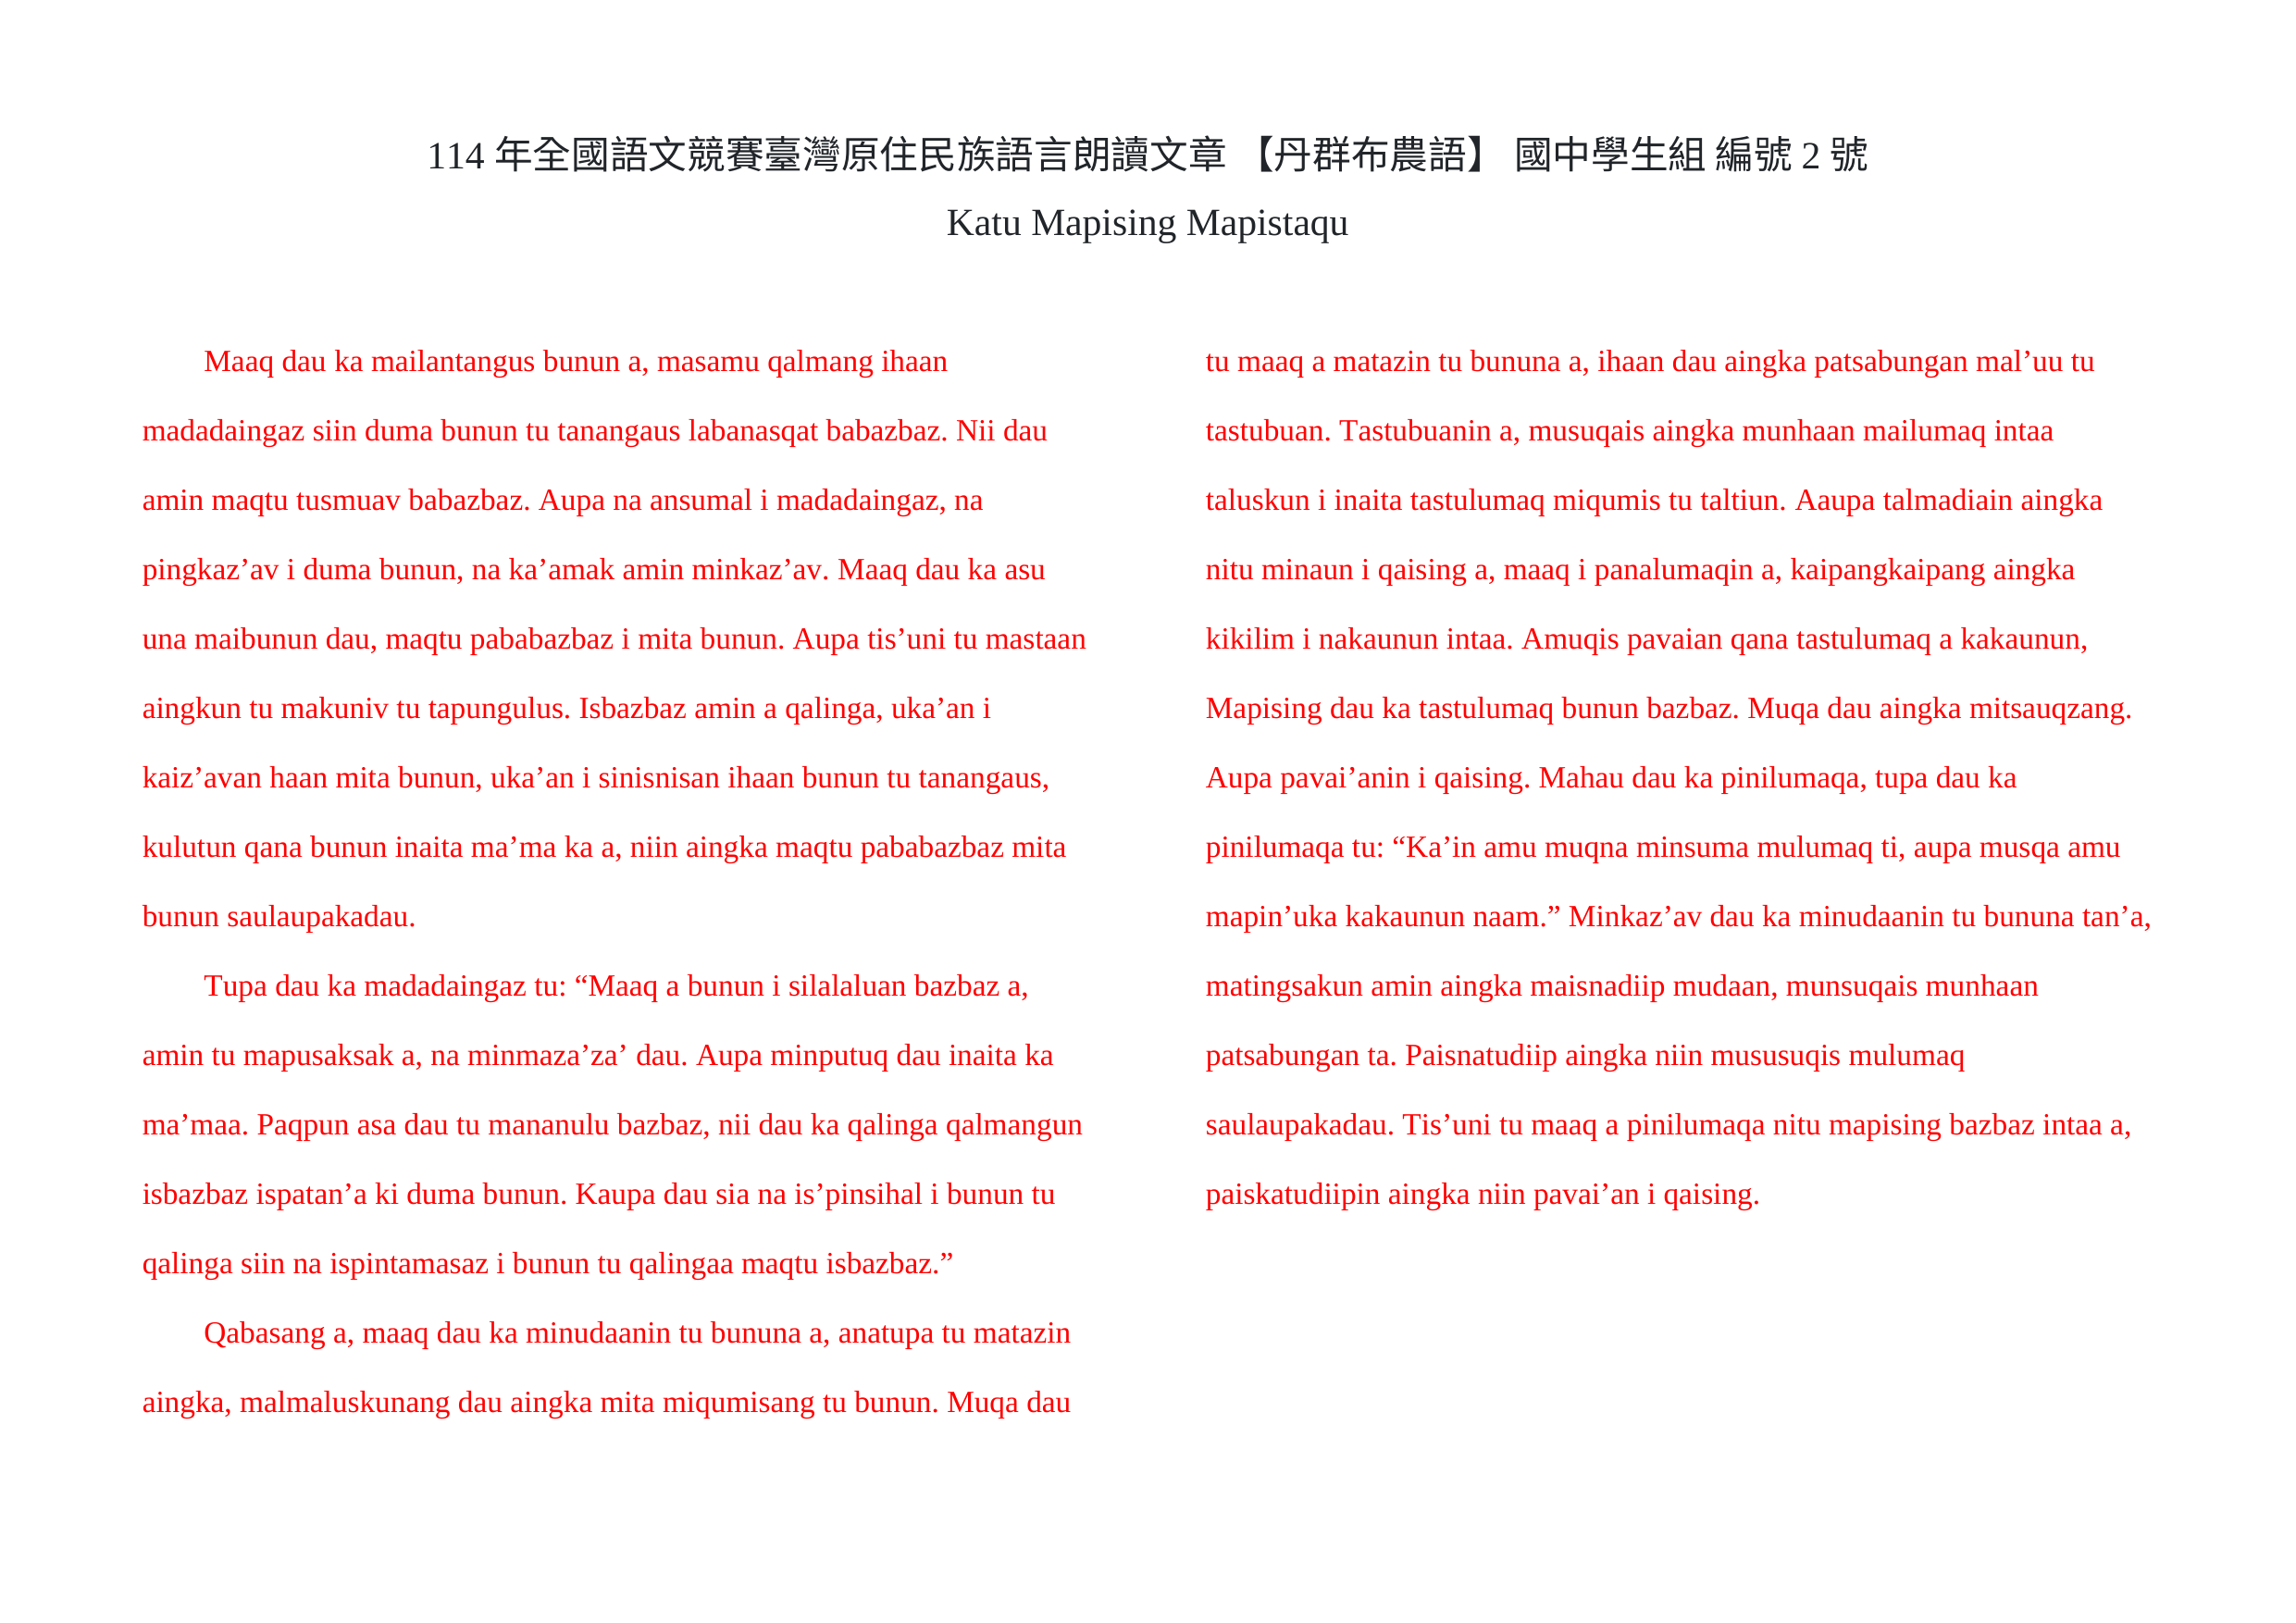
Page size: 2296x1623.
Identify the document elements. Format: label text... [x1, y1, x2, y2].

text Qabasang a, maaq dau ka minudaanin tu bununa a, anatupa tu matazin aingka, malmaluskunang dau aingka mita miqumisang tu bunun. Muqa dau tu maaq a matazin tu bununa a, ihaan dau aingka patsabungan mal’uu tu tastubuan. Tastubuanin a, musuqais aingka munhaan mailumaq intaa taluskun i inaita tastulumaq miqumis tu taltiun. Aaupa talmadiain aingka nitu minaun i qaising a, maaq i panalumaqin a, kaipangkaipang aingka kikilim i nakaunun intaa. Amuqis pavaian qana tastulumaq a kakaunun, Mapising dau ka tastulumaq bunun bazbaz. Muqa dau aingka mitsauqzang. Aupa pavai’anin i qaising. Mahau dau ka pinilumaqa, tupa dau ka pinilumaqa tu: “Ka’in amu muqna minsuma mulumaq ti, aupa musqa amu mapin’uka kakaunun naam.” Minkaz’av dau ka minudaanin tu bununa tan’a, matingsakun amin aingka maisnadiip mudaan, munsuqais munhaan patsabungan ta. Paisnatudiip aingka niin mususuqis mulumaq saulaupakadau. Tis’uni tu maaq a pinilumaqa nitu mapising bazbaz intaa a, paiskatudiipin aingka niin pavai’an i qaising. [142, 1297, 1090, 1436]
text Tupa dau ka madadaingaz tu: “Maaq a bunun i silalaluan bazbaz a, amin tu mapusaksak a, na minmaza’za’ dau. Aupa minputuq dau inaita ka ma’maa. Paqpun asa dau tu mananulu bazbaz, nii dau ka qalinga qalmangun isbazbaz ispatan’a ki duma bunun. Kaupa dau sia na is’pinsihal i bunun tu qalinga siin na ispintamasaz i bunun tu qalingaa maqtu isbazbaz.” [142, 950, 1090, 1297]
text Maaq dau ka mailantangus bunun a, masamu qalmang ihaan madadaingaz siin duma bunun tu tanangaus labanasqat babazbaz. Nii dau amin maqtu tusmuav babazbaz. Aupa na ansumal i madadaingaz, na pingkaz’av i duma bunun, na ka’amak amin minkaz’av. Maaq dau ka asu una maibunun dau, maqtu pababazbaz i mita bunun. Aupa tis’uni tu mastaan aingkun tu makuniv tu tapungulus. Isbazbaz amin a qalinga, uka’an i kaiz’avan haan mita bunun, uka’an i sinisnisan ihaan bunun tu tanangaus, kulutun qana bunun inaita ma’ma ka a, niin aingka maqtu pababazbaz mita bunun saulaupakadau. [142, 326, 1090, 950]
text Qabasang a, maaq dau ka minudaanin tu bununa a, anatupa tu matazin aingka, malmaluskunang dau aingka mita miqumisang tu bunun. Muqa dau tu maaq a matazin tu bununa a, ihaan dau aingka patsabungan mal’uu tu tastubuan. Tastubuanin a, musuqais aingka munhaan mailumaq intaa taluskun i inaita tastulumaq miqumis tu taltiun. Aaupa talmadiain aingka nitu minaun i qaising a, maaq i panalumaqin a, kaipangkaipang aingka kikilim i nakaunun intaa. Amuqis pavaian qana tastulumaq a kakaunun, Mapising dau ka tastulumaq bunun bazbaz. Muqa dau aingka mitsauqzang. Aupa pavai’anin i qaising. Mahau dau ka pinilumaqa, tupa dau ka pinilumaqa tu: “Ka’in amu muqna minsuma mulumaq ti, aupa musqa amu mapin’uka kakaunun naam.” Minkaz’av dau ka minudaanin tu bununa tan’a, matingsakun amin aingka maisnadiip mudaan, munsuqais munhaan patsabungan ta. Paisnatudiip aingka niin mususuqis mulumaq saulaupakadau. Tis’uni tu maaq a pinilumaqa nitu mapising bazbaz intaa a, paiskatudiipin aingka niin pavai’an i qaising. [1206, 326, 2153, 1228]
text Katu Mapising Mapistaqu [142, 187, 2153, 256]
text 114 年全國語文競賽臺灣原住民族語言朗讀文章 【丹群布農語】 國中學生組 編號 2 號 [142, 118, 2153, 187]
